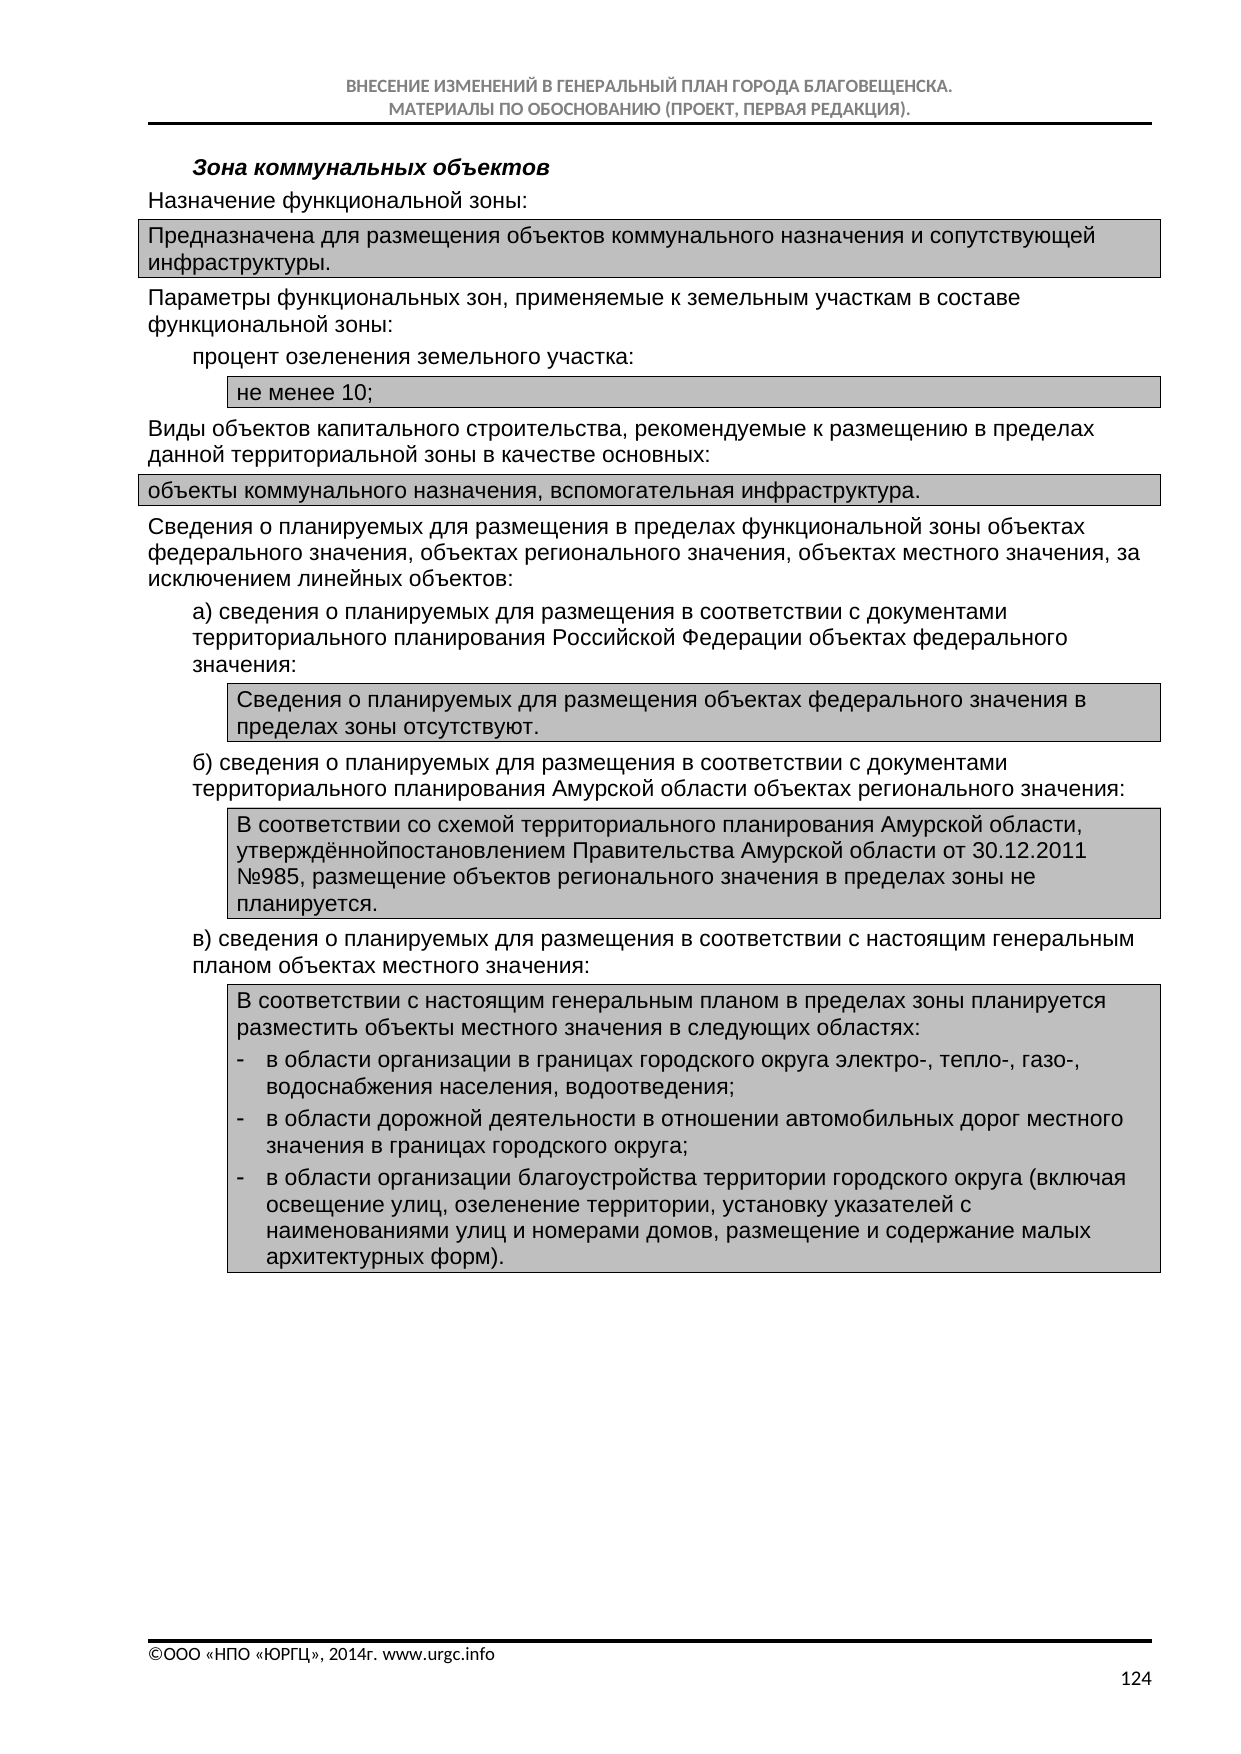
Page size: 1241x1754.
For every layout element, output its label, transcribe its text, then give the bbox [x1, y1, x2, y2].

text а) сведения о планируемых для размещения в соответствии с документами территориального планирования Российской Федерации объектах федерального значения: [192, 598, 1152, 677]
list Зона коммунальных объектов [192, 154, 1152, 180]
text не менее 10; [228, 377, 1160, 407]
text Предназначена для размещения объектов коммунального назначения и сопутствующей инфраструктуры. [139, 220, 1160, 277]
list в области организации в границах городского округа электро-, тепло-, газо-, водоснабжения населения, водоотведения; [228, 1043, 1160, 1099]
text процент озеленения земельного участка: [192, 343, 1152, 370]
list в области организации благоустройства территории городского округа (включая освещение улиц, озеленение территории, установку указателей с наименованиями улиц и номерами домов, размещение и содержание малых архитектурных форм). [228, 1161, 1160, 1272]
text Виды объектов капитального строительства, рекомендуемые к размещению в пределах данной территориальной зоны в качестве основных: [148, 415, 1152, 467]
text В соответствии с настоящим генеральным планом в пределах зоны планируется разместить объекты местного значения в следующих областях: [228, 985, 1160, 1040]
text Параметры функциональных зон, применяемые к земельным участкам в составе функциональной зоны: [148, 284, 1152, 337]
text б) сведения о планируемых для размещения в соответствии с документами территориального планирования Амурской области объектах регионального значения: [192, 748, 1152, 801]
text Сведения о планируемых для размещения объектах федерального значения в пределах зоны отсутствуют. [228, 684, 1160, 741]
text Назначение функциональной зоны: [148, 187, 1152, 213]
text в) сведения о планируемых для размещения в соответствии с настоящим генеральным планом объектах местного значения: [192, 925, 1152, 978]
text Сведения о планируемых для размещения в пределах функциональной зоны объектах федерального значения, объектах регионального значения, объектах местного значения, за исключением линейных объектов: [148, 513, 1152, 592]
text объекты коммунального назначения, вспомогательная инфраструктура. [139, 475, 1160, 505]
list в области дорожной деятельности в отношении автомобильных дорог местного значения в границах городского округа; [228, 1102, 1160, 1158]
text В соответствии со схемой территориального планирования Амурской области, утверждённойпостановлением Правительства Амурской области от 30.12.2011 №985, размещение объектов регионального значения в пределах зоны не планируется. [228, 809, 1160, 918]
